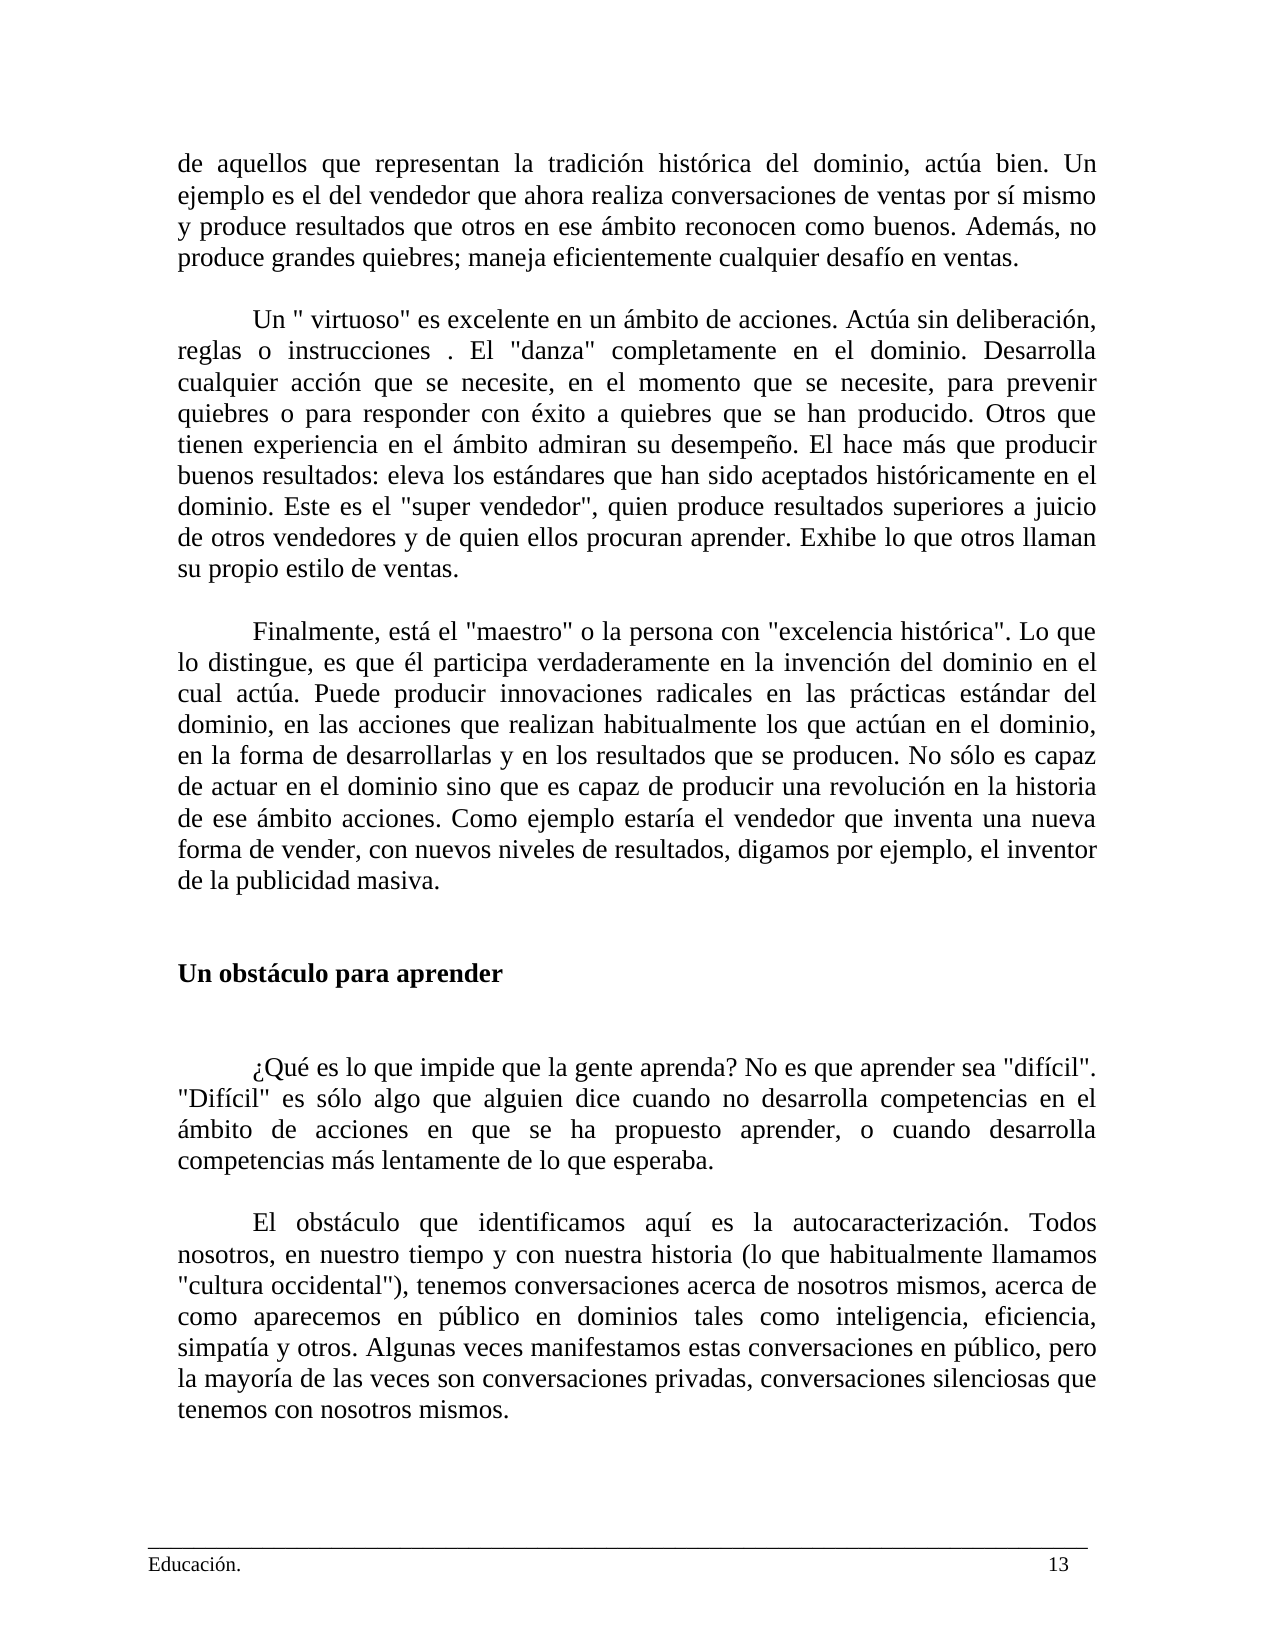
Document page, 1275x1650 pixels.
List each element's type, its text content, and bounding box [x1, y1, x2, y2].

text ¿Qué es lo que impide que la gente aprenda? No es que aprender sea "difícil". "Difícil" es sólo algo que alguien dice cuando no desarrolla competencias en el ámbito de acciones en que se ha propuesto aprender, o cuando desarrolla competencias más lentamente de lo que esperaba. [177, 1051, 1098, 1175]
text Un " virtuoso" es excelente en un ámbito de acciones. Actúa sin deliberación, reglas o instrucciones . El "danza" completamente en el dominio. Desarrolla cualquier acción que se necesite, en el momento que se necesite, para prevenir quiebres o para responder con éxito a quiebres que se han producido. Otros que tienen experiencia en el ámbito admiran su desempeño. El hace más que producir buenos resultados: eleva los estándares que han sido aceptados históricamente en el dominio. Este es el "super vendedor", quien produce resultados superiores a juicio de otros vendedores y de quien ellos procuran aprender. Exhibe lo que otros llaman su propio estilo de ventas. [177, 303, 1098, 584]
text Finalmente, está el "maestro" o la persona con "excelencia histórica". Lo que lo distingue, es que él participa verdaderamente en la invención del dominio en el cual actúa. Puede producir innovaciones radicales en las prácticas estándar del dominio, en las acciones que realizan habitualmente los que actúan en el dominio, en la forma de desarrollarlas y en los resultados que se producen. No sólo es capaz de actuar en el dominio sino que es capaz de producir una revolución en la historia de ese ámbito acciones. Como ejemplo estaría el vendedor que inventa una nueva forma de vender, con nuevos niveles de resultados, digamos por ejemplo, el inventor de la publicidad masiva. [177, 615, 1098, 895]
text El obstáculo que identificamos aquí es la autocaracterización. Todos nosotros, en nuestro tiempo y con nuestra historia (lo que habitualmente llamamos "cultura occidental"), tenemos conversaciones acerca de nosotros mismos, acerca de como aparecemos en público en dominios tales como inteligencia, eficiencia, simpatía y otros. Algunas veces manifestamos estas conversaciones en público, pero la mayoría de las veces son conversaciones privadas, conversaciones silenciosas que tenemos con nosotros mismos. [177, 1207, 1098, 1424]
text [177, 148, 1098, 272]
text Un obstáculo para aprender [177, 957, 1098, 988]
